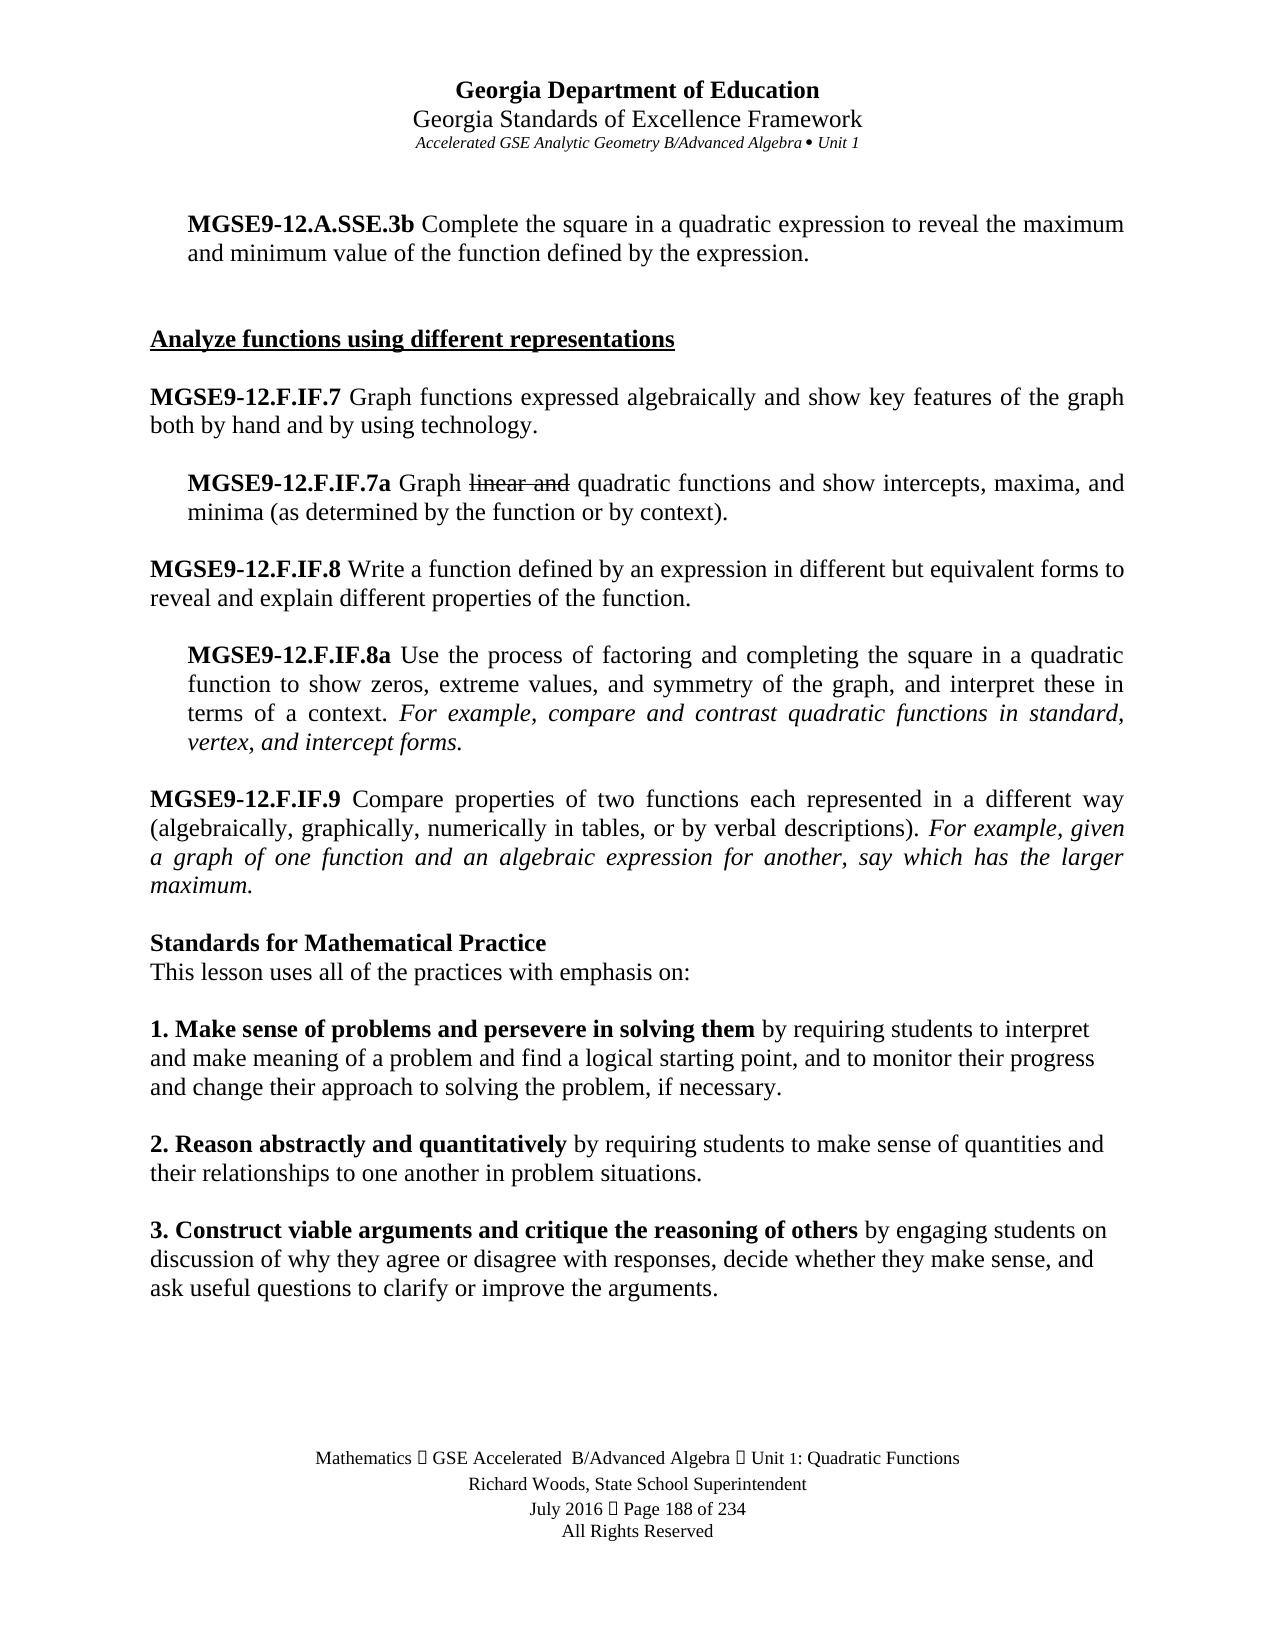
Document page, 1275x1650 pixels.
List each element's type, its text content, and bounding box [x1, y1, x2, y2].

text 2. Reason abstractly and quantitatively by requiring students to make sense of quantities and their relationships to one another in problem situations. [150, 1129, 1125, 1187]
text MGSE9-12.F.IF.7 Graph functions expressed algebraically and show key features of the graph both by hand and by using technology. [150, 382, 1125, 439]
text This lesson uses all of the practices with emphasis on: [150, 957, 1125, 986]
text 3. Construct viable arguments and critique the reasoning of others by engaging students on discussion of why they agree or disagree with responses, decide whether they make sense, and ask useful questions to clarify or improve the arguments. [150, 1216, 1125, 1302]
text MGSE9-12.F.IF.8a Use the process of factoring and completing the square in a quadratic function to show zeros, extreme values, and symmetry of the graph, and interpret these in terms of a context. For example, compare and contrast quadratic functions in standard, vertex, and intercept forms. [187, 641, 1125, 756]
text MGSE9-12.F.IF.9 Compare properties of two functions each represented in a different way (algebraically, graphically, numerically in tables, or by verbal descriptions). For example, given a graph of one function and an algebraic expression for another, say which has the larger maximum. [150, 784, 1125, 899]
text MGSE9-12.A.SSE.3b Complete the square in a quadratic expression to reveal the maximum and minimum value of the function defined by the expression. [187, 209, 1125, 267]
text 1. Make sense of problems and persevere in solving them by requiring students to interpret and make meaning of a problem and find a logical starting point, and to monitor their progress and change their approach to solving the problem, if necessary. [150, 1014, 1125, 1101]
text Analyze functions using different representations [150, 324, 1125, 353]
text Standards for Mathematical Practice [150, 928, 1125, 957]
text MGSE9-12.F.IF.8 Write a function defined by an expression in different but equivalent forms to reveal and explain different properties of the function. [150, 554, 1125, 612]
text MGSE9-12.F.IF.7a Graph linear and quadratic functions and show intercepts, maxima, and minima (as determined by the function or by context). [187, 468, 1125, 526]
